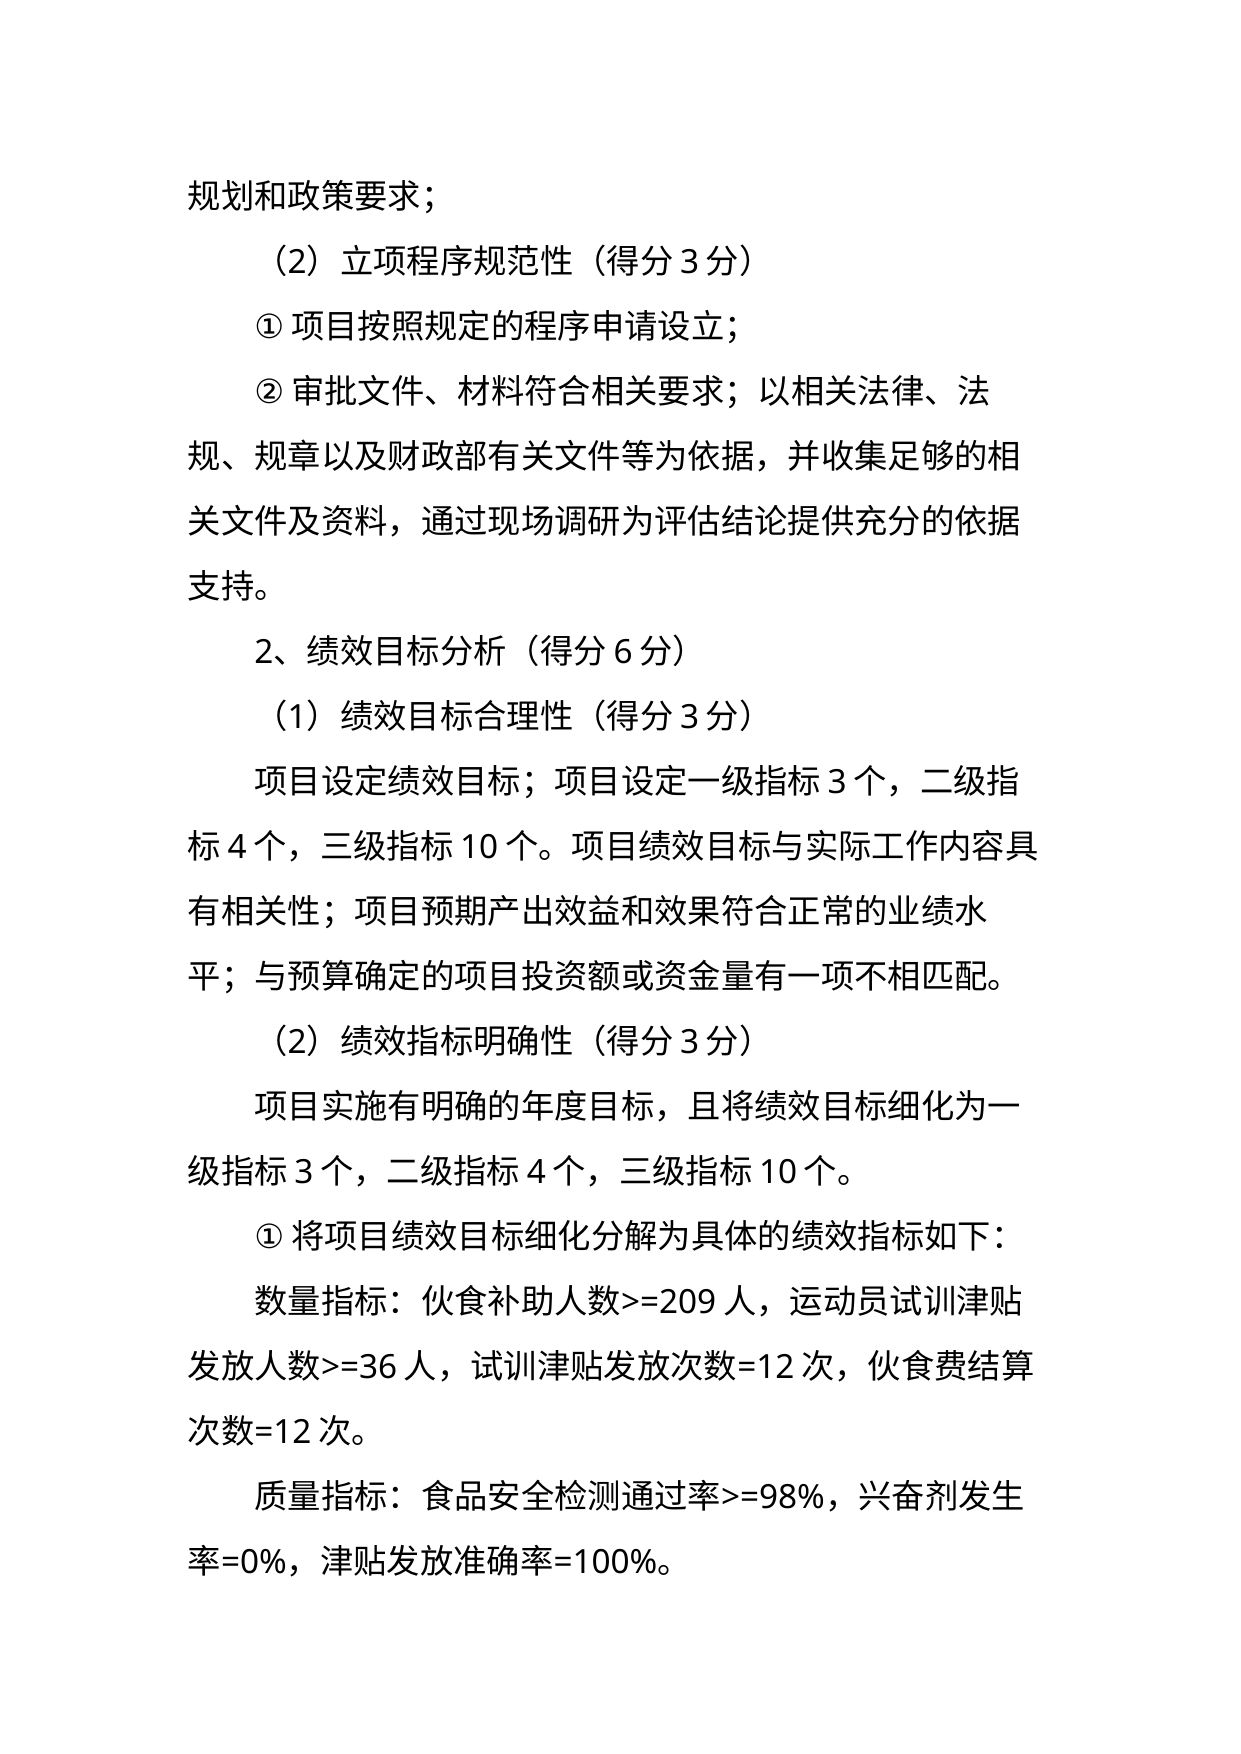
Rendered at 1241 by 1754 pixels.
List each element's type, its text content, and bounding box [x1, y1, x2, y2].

text （1）绩效目标合理性（得分3分） [187, 682, 1053, 747]
text （2）立项程序规范性（得分3分） [187, 227, 1053, 292]
text 数量指标：伙食补助人数>=209人，运动员试训津贴发放人数>=36人，试训津贴发放次数=12次，伙食费结算次数=12次。 [187, 1267, 1053, 1462]
text 项目设定绩效目标；项目设定一级指标3个，二级指标4个，三级指标10个。项目绩效目标与实际工作内容具有相关性；项目预期产出效益和效果符合正常的业绩水平；与预算确定的项目投资额或资金量有一项不相匹配。 [187, 747, 1053, 1007]
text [187, 162, 1053, 227]
text ①项目按照规定的程序申请设立； [187, 292, 1053, 357]
text 项目实施有明确的年度目标，且将绩效目标细化为一级指标3个，二级指标4个，三级指标10个。 [187, 1072, 1053, 1202]
text ②审批文件、材料符合相关要求；以相关法律、法规、规章以及财政部有关文件等为依据，并收集足够的相关文件及资料，通过现场调研为评估结论提供充分的依据支持。 [187, 357, 1053, 617]
text 2、绩效目标分析（得分6分） [187, 617, 1053, 682]
text ①将项目绩效目标细化分解为具体的绩效指标如下： [187, 1202, 1053, 1267]
text （2）绩效指标明确性（得分3分） [187, 1007, 1053, 1072]
text 质量指标：食品安全检测通过率>=98%，兴奋剂发生率=0%，津贴发放准确率=100%。 [187, 1462, 1053, 1592]
